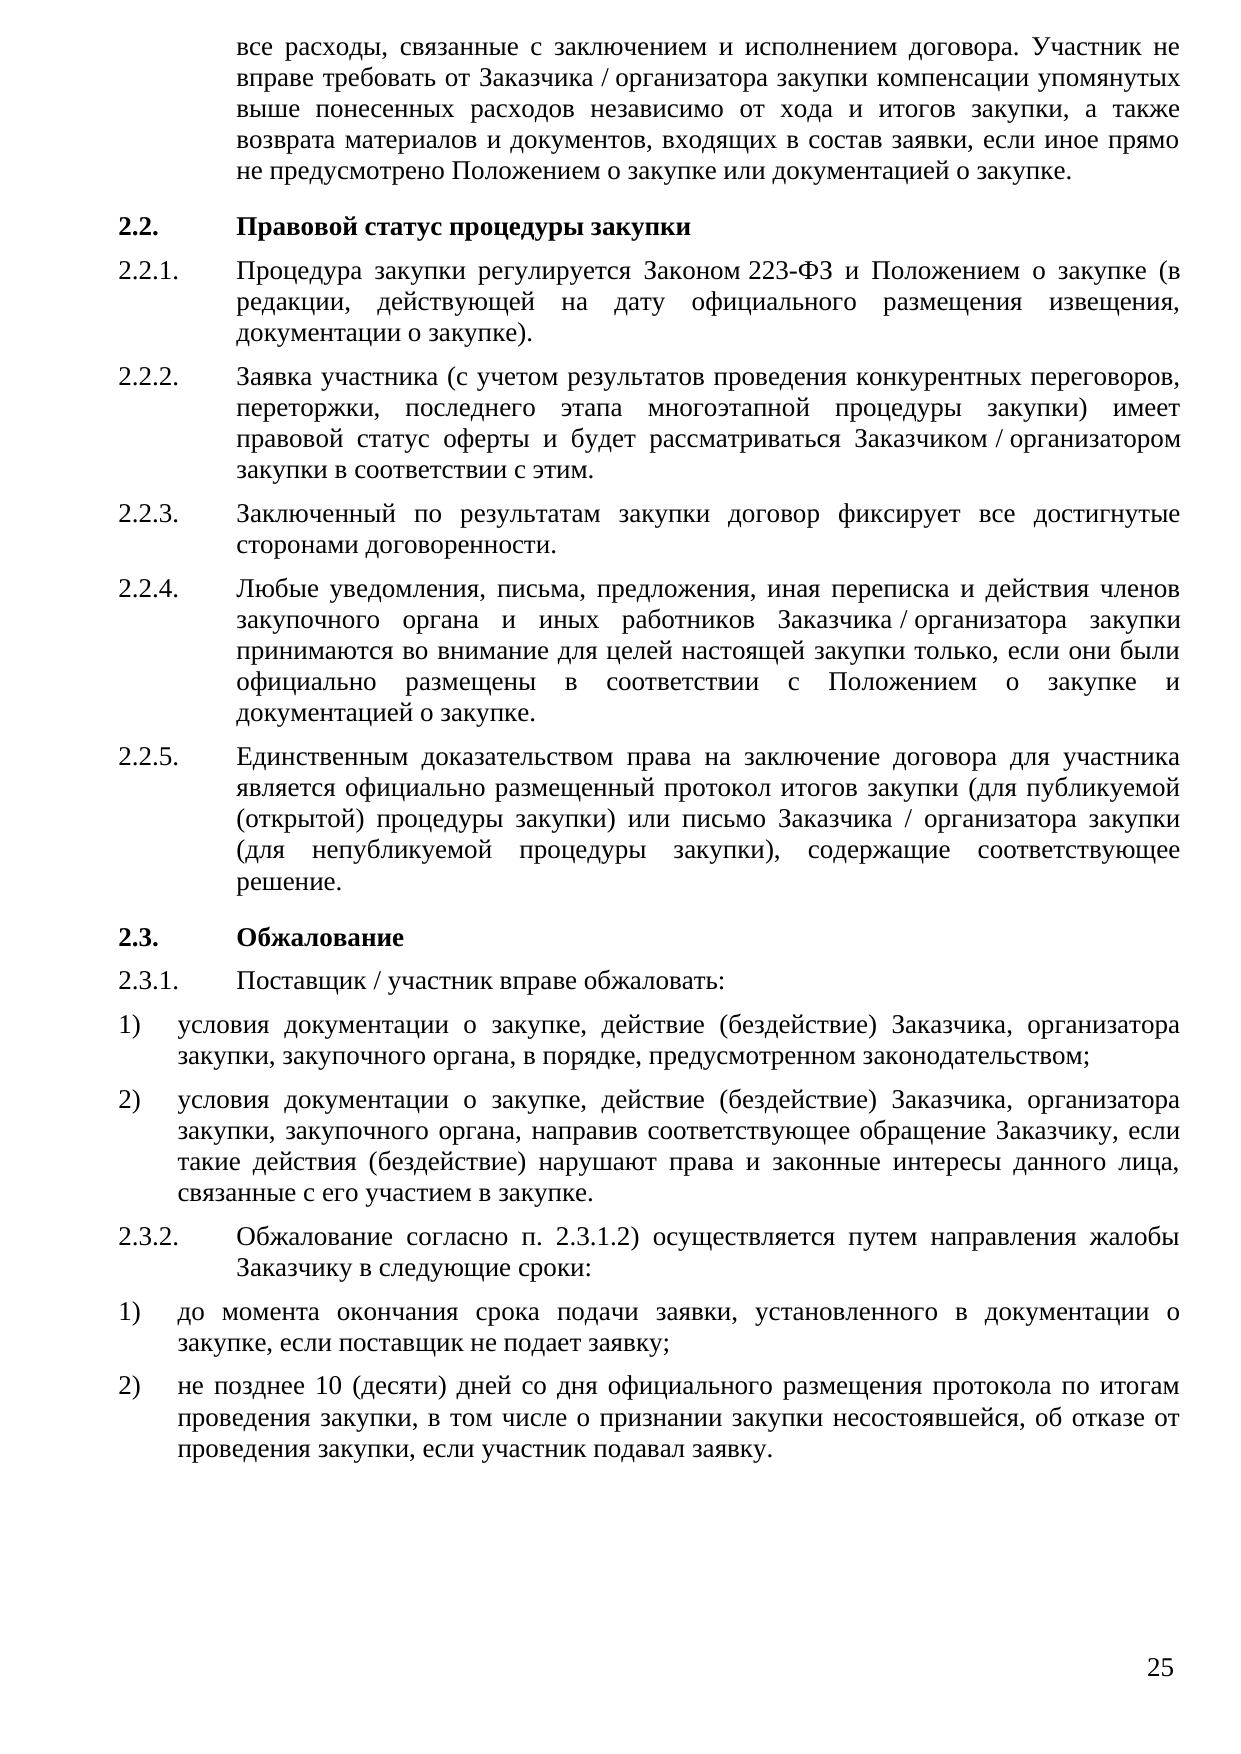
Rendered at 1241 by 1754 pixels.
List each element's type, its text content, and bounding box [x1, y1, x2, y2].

text условия документации о закупке, действие (бездействие) Заказчика, организатора закупки, закупочного органа, в порядке, предусмотренном законодательством; [118, 1008, 1181, 1070]
text Правовой статус процедуры закупки [118, 210, 1181, 241]
text Процедура закупки регулируется Законом 223-ФЗ и Положением о закупке (в редакции, действующей на дату официального размещения извещения, документации о закупке). [118, 254, 1181, 347]
text Обжалование согласно п. 2.3.1.2) осуществляется путем направления жалобы Заказчику в следующие сроки: [118, 1220, 1181, 1282]
text не позднее 10 (десяти) дней со дня официального размещения протокола по итогам проведения закупки, в том числе о признании закупки несостоявшейся, об отказе от проведения закупки, если участник подавал заявку. [118, 1369, 1181, 1463]
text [118, 29, 1181, 185]
text Обжалование [118, 921, 1181, 952]
text Поставщик / участник вправе обжаловать: [118, 964, 1181, 996]
text условия документации о закупке, действие (бездействие) Заказчика, организатора закупки, закупочного органа, направив соответствующее обращение Заказчику, если такие действия (бездействие) нарушают права и законные интересы данного лица, связанные с его участием в закупке. [118, 1083, 1181, 1207]
text Заявка участника (с учетом результатов проведения конкурентных переговоров, переторжки, последнего этапа многоэтапной процедуры закупки) имеет правовой статус оферты и будет рассматриваться Заказчиком / организатором закупки в соответствии с этим. [118, 360, 1181, 484]
text до момента окончания срока подачи заявки, установленного в документации о закупке, если поставщик не подает заявку; [118, 1295, 1181, 1357]
text Любые уведомления, письма, предложения, иная переписка и действия членов закупочного органа и иных работников Заказчика / организатора закупки принимаются во внимание для целей настоящей закупки только, если они были официально размещены в соответствии с Положением о закупке и документацией о закупке. [118, 572, 1181, 727]
text Единственным доказательством права на заключение договора для участника является официально размещенный протокол итогов закупки (для публикуемой (открытой) процедуры закупки) или письмо Заказчика / организатора закупки (для непубликуемой процедуры закупки), содержащие соответствующее решение. [118, 740, 1181, 896]
text Заключенный по результатам закупки договор фиксирует все достигнутые сторонами договоренности. [118, 497, 1181, 559]
